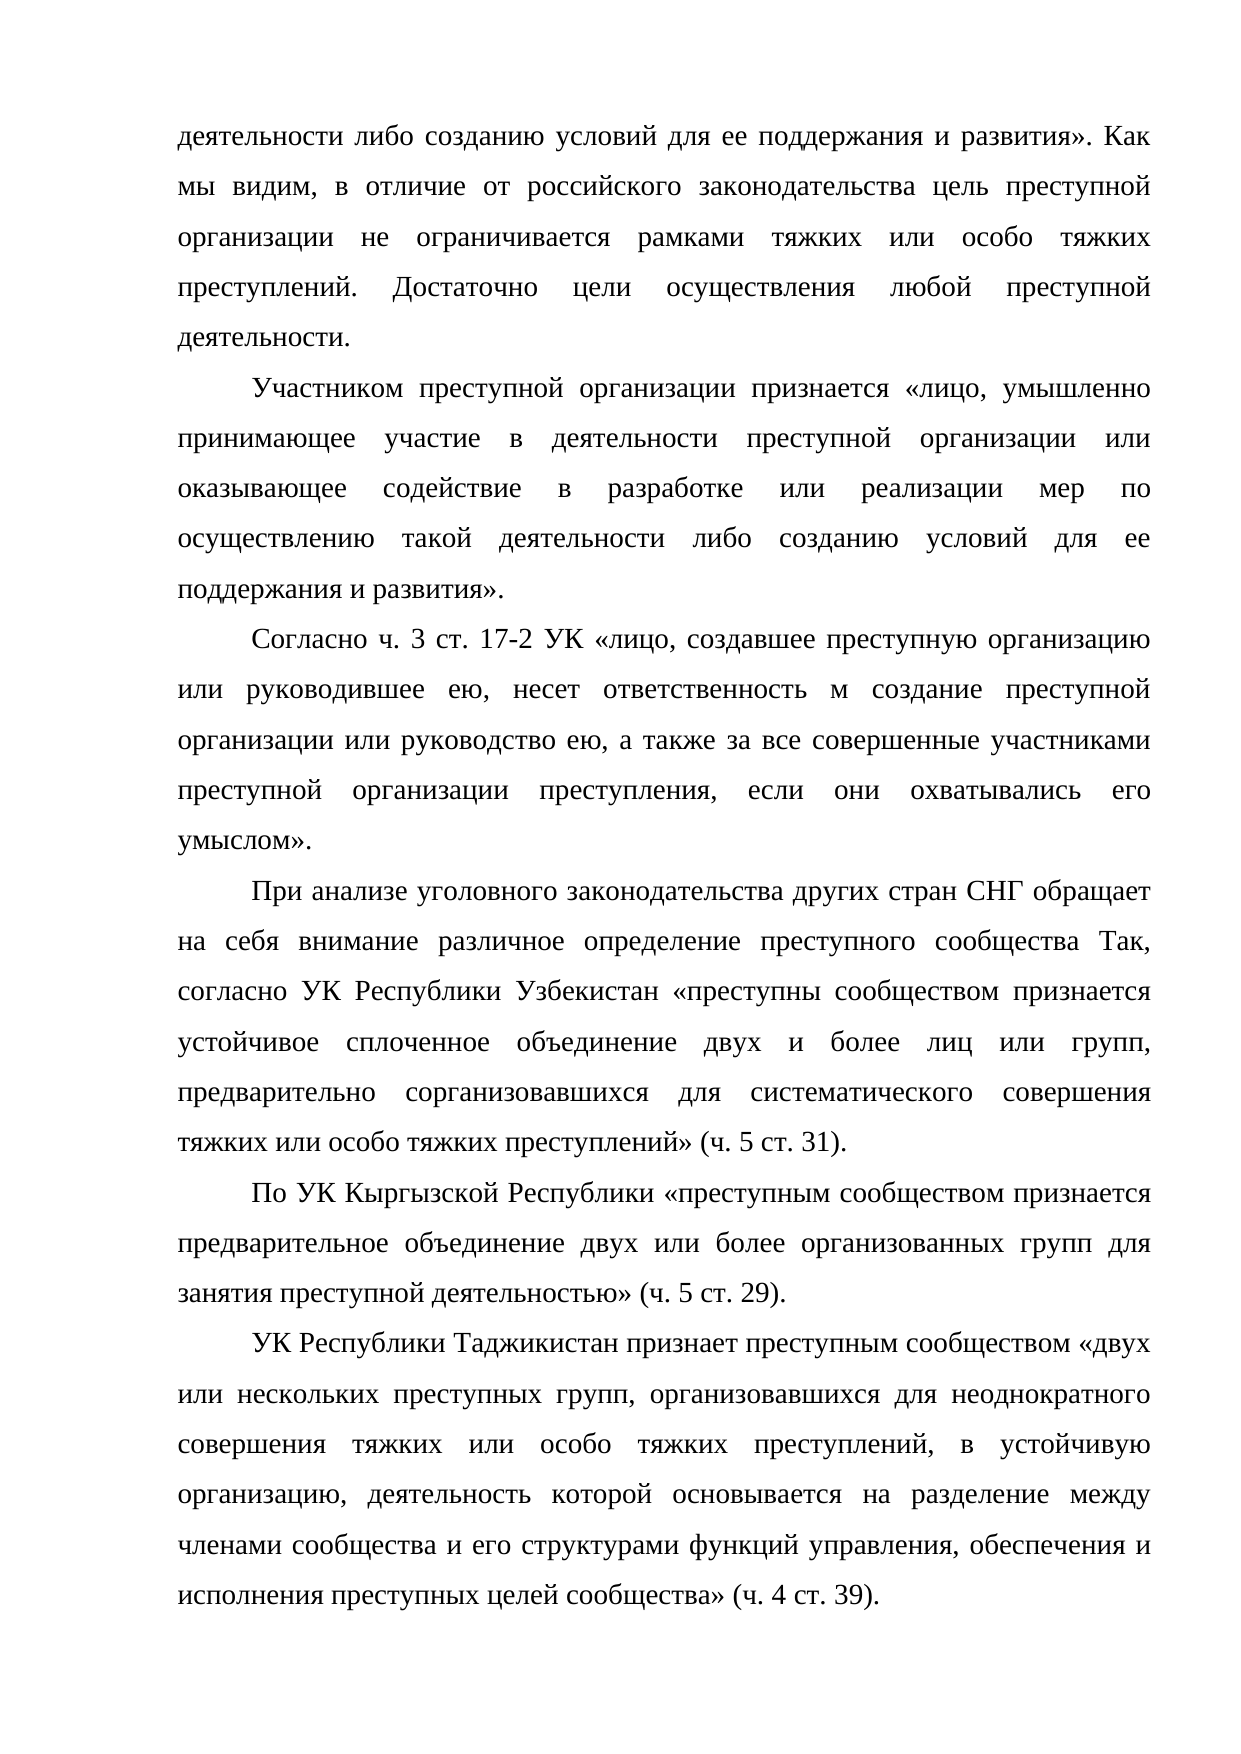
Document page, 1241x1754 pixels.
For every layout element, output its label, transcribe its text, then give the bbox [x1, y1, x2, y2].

text Согласно ч. 3 ст. 17-2 УК «лицо, создавшее преступную организацию или руководившее ею, несет ответственность м создание преступной организации или руководство ею, а также за все совершенные участниками преступной организации преступления, если они охватывались его умыслом». [177, 621, 1152, 856]
text УК Республики Таджикистан признает преступным сообществом «двух или нескольких преступных групп, организовавшихся для неоднократного совершения тяжких или особо тяжких преступлений, в устойчивую организацию, деятельность которой основывается на разделение между членами сообщества и его структурами функций управления, обеспечения и исполнения преступных целей сообщества» (ч. 4 ст. 39). [177, 1326, 1152, 1611]
text При анализе уголовного законодательства других стран СНГ обращает на себя внимание различное определение преступного сообщества Так, согласно УК Республики Узбекистан «преступны сообществом признается устойчивое сплоченное объединение двух и более лиц или групп, предварительно сорганизовавшихся для систематического совершения тяжких или особо тяжких преступлений» (ч. 5 ст. 31). [177, 873, 1152, 1158]
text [177, 118, 1152, 353]
text Участником преступной организации признается «лицо, умышленно принимающее участие в деятельности преступной организации или оказывающее содействие в разработке или реализации мер по осуществлению такой деятельности либо созданию условий для ее поддержания и развития». [177, 370, 1152, 604]
text По УК Кыргызской Республики «преступным сообществом признается предварительное объединение двух или более организованных групп для занятия преступной деятельностью» (ч. 5 ст. 29). [177, 1175, 1152, 1309]
